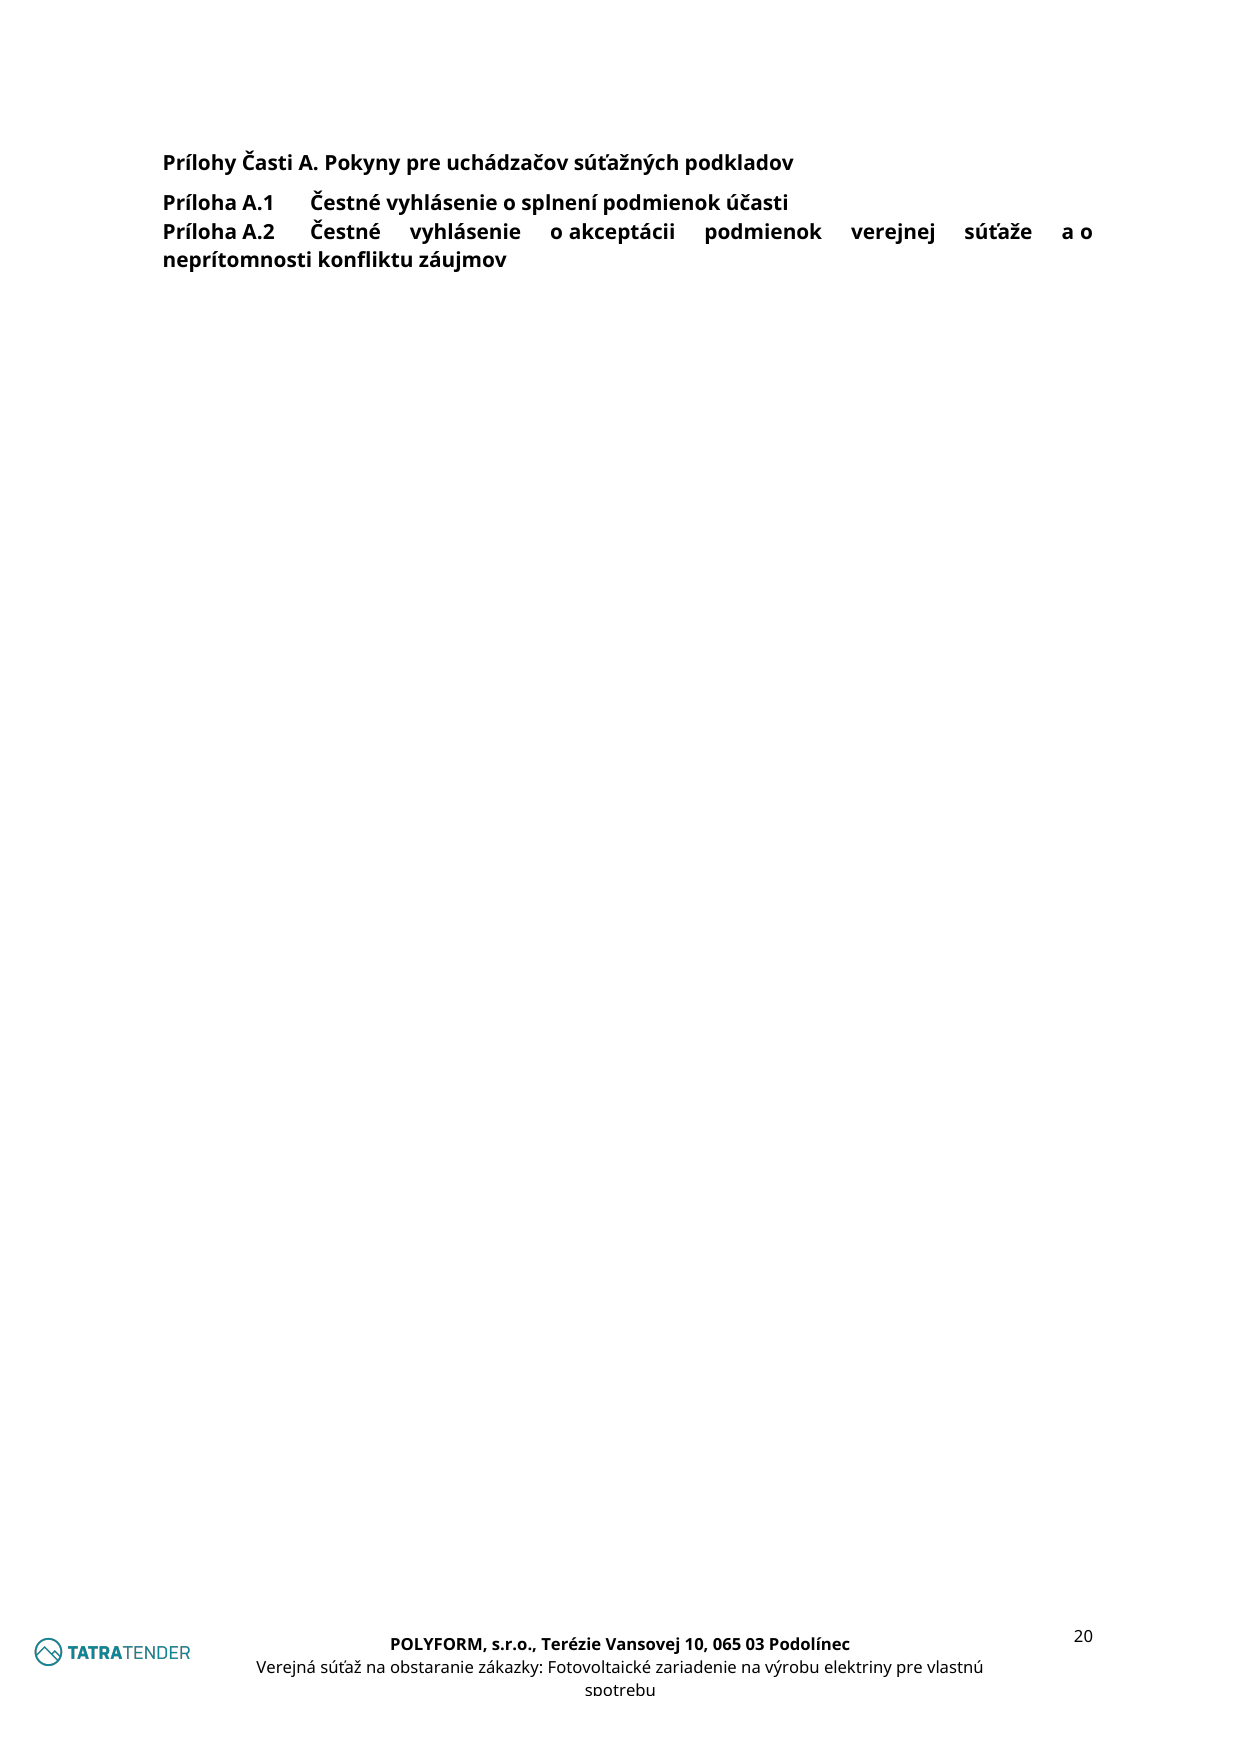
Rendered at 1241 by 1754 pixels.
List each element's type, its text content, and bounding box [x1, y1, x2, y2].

text Prílohy Časti A. Pokyny pre uchádzačov súťažných podkladov [162, 148, 1093, 176]
text Príloha A.2 Čestné vyhlásenie o akceptácii podmienok verejnej súťaže a o neprítomnosti konfliktu záujmov [162, 217, 1093, 274]
picture [27, 1625, 203, 1678]
text Príloha A.1 Čestné vyhlásenie o splnení podmienok účasti [162, 188, 1093, 217]
